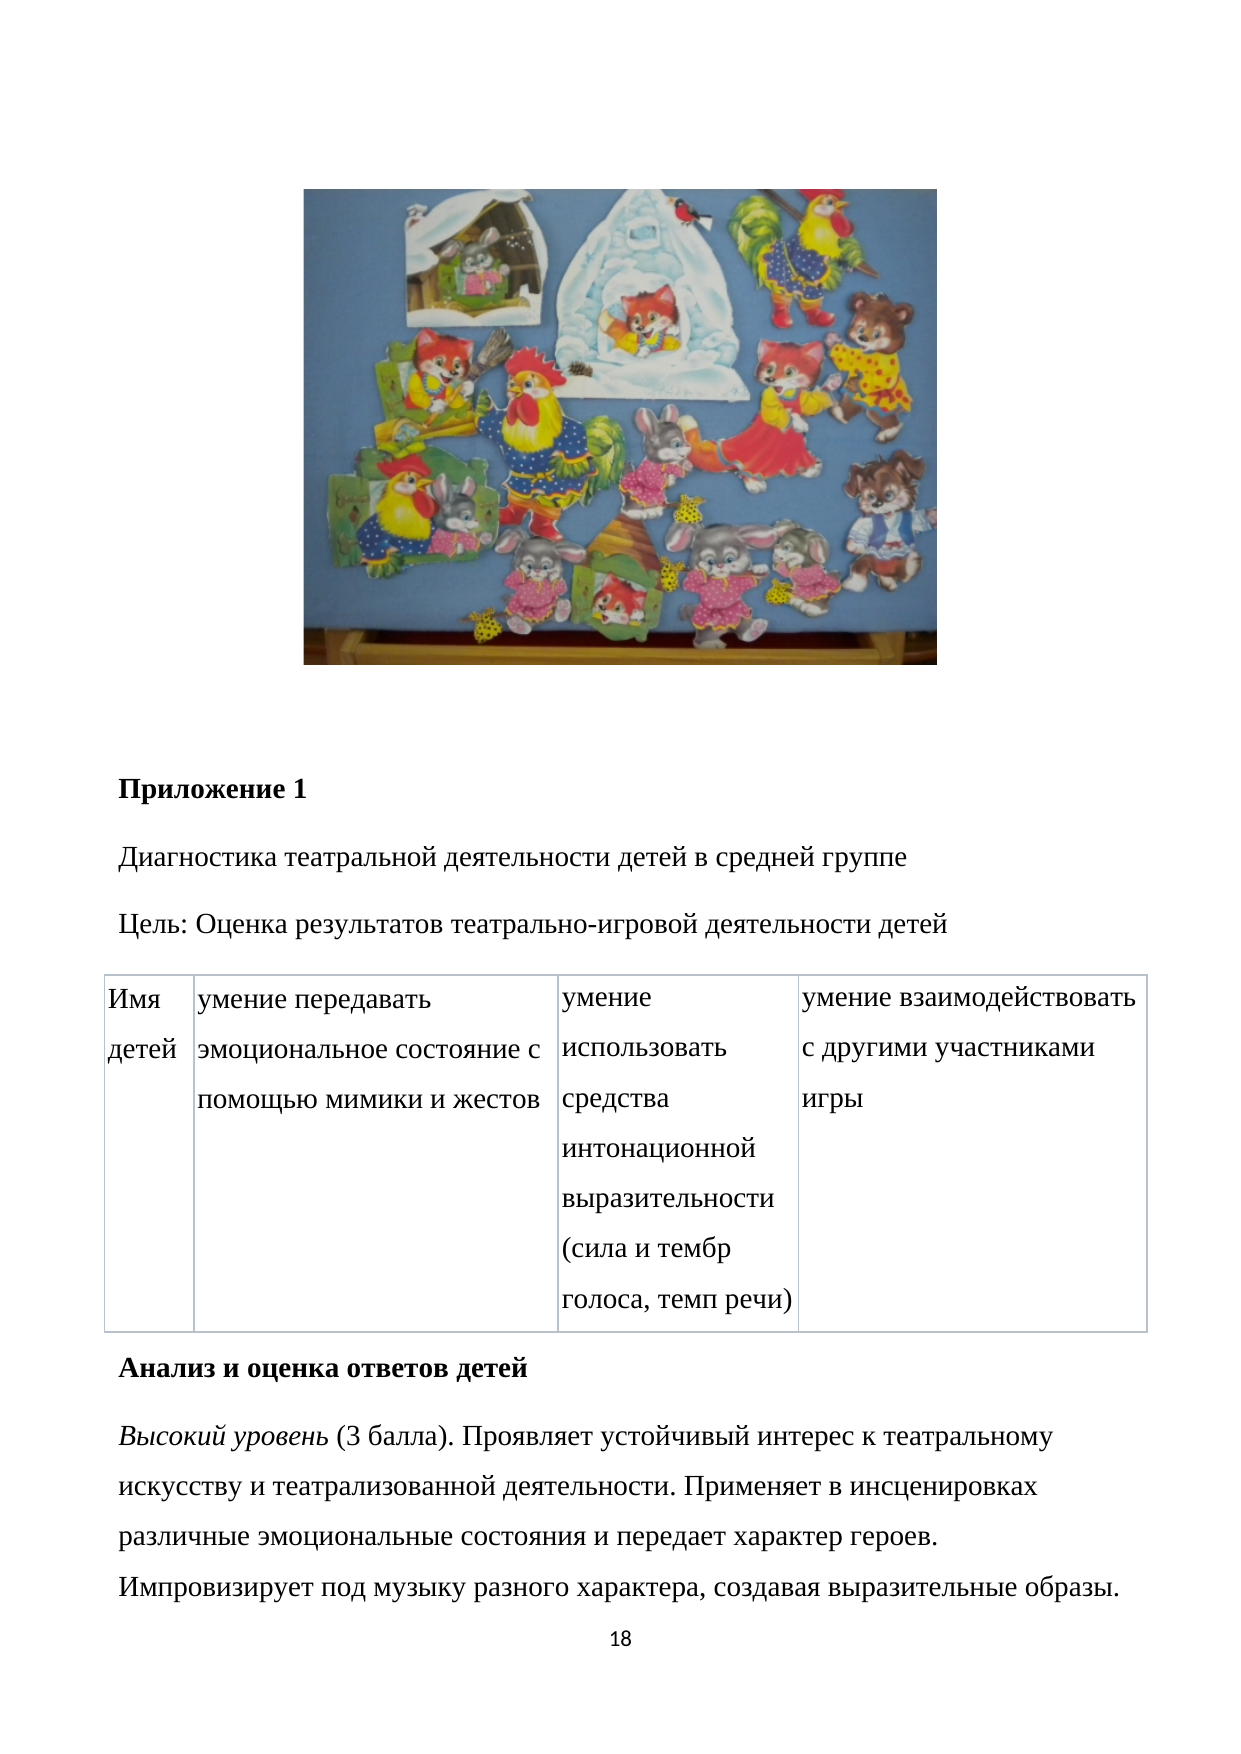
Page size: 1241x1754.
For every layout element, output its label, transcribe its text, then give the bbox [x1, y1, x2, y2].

table_header Имя детей [105, 976, 193, 1331]
text Высокий уровень (3 балла). Проявляет устойчивый интерес к театральному искусству и театрализованной деятельности. Применяет в инсценировках различные эмоциональные состояния и передает характер героев. Импровизирует под музыку разного характера, создавая выразительные образы. [118, 1418, 1122, 1602]
table_header умение использовать средства интонационной выразительности (сила и тембр голоса, темп речи) [559, 976, 798, 1331]
text Цель: Оценка результатов театрально-игровой деятельности детей [118, 906, 1122, 940]
text Диагностика театральной деятельности детей в средней группе [118, 839, 1122, 872]
text Анализ и оценка ответов детей [118, 1350, 1122, 1383]
table_header умение взаимодействовать с другими участниками игры [799, 976, 1146, 1331]
picture [303, 189, 937, 665]
table_header умение передавать эмоциональное состояние с помощью мимики и жестов [195, 976, 557, 1331]
text Приложение 1 [118, 771, 1122, 804]
